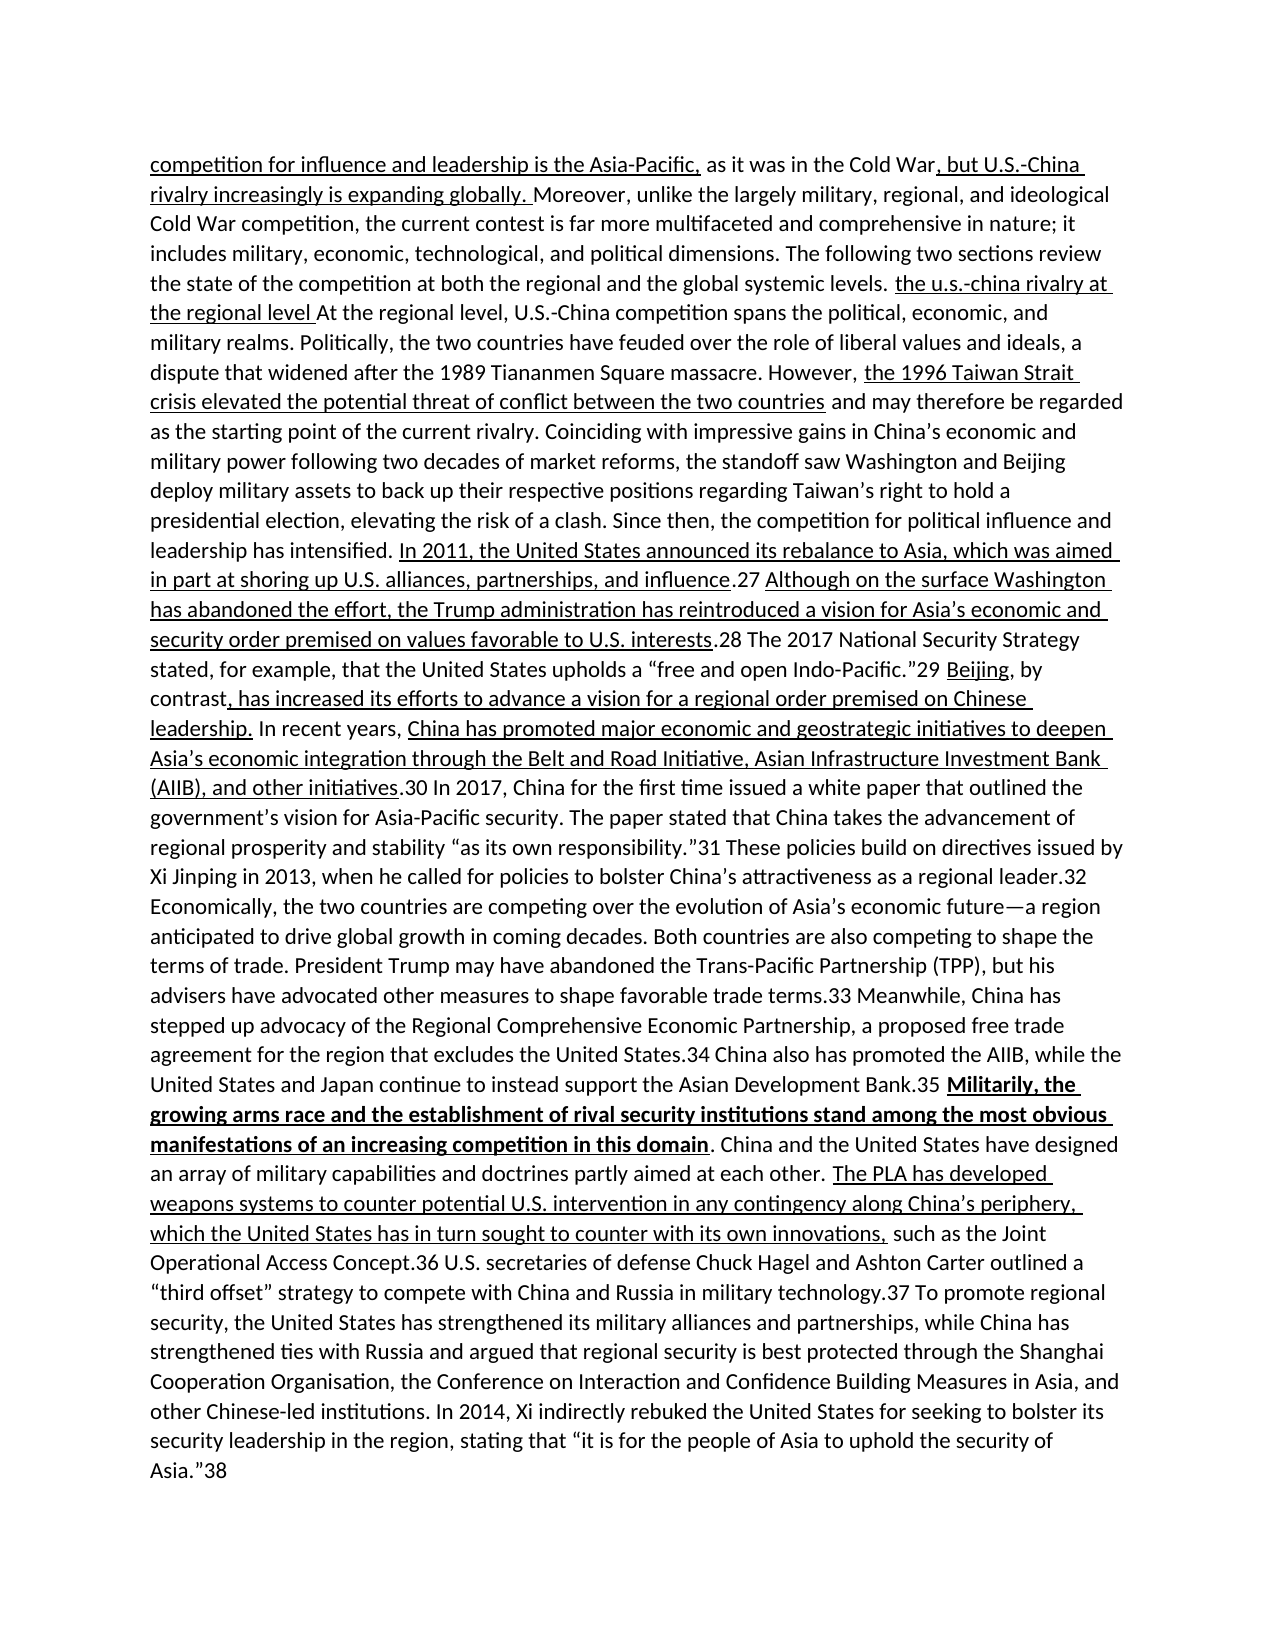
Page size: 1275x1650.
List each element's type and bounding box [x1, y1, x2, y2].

text [150, 150, 1125, 1484]
